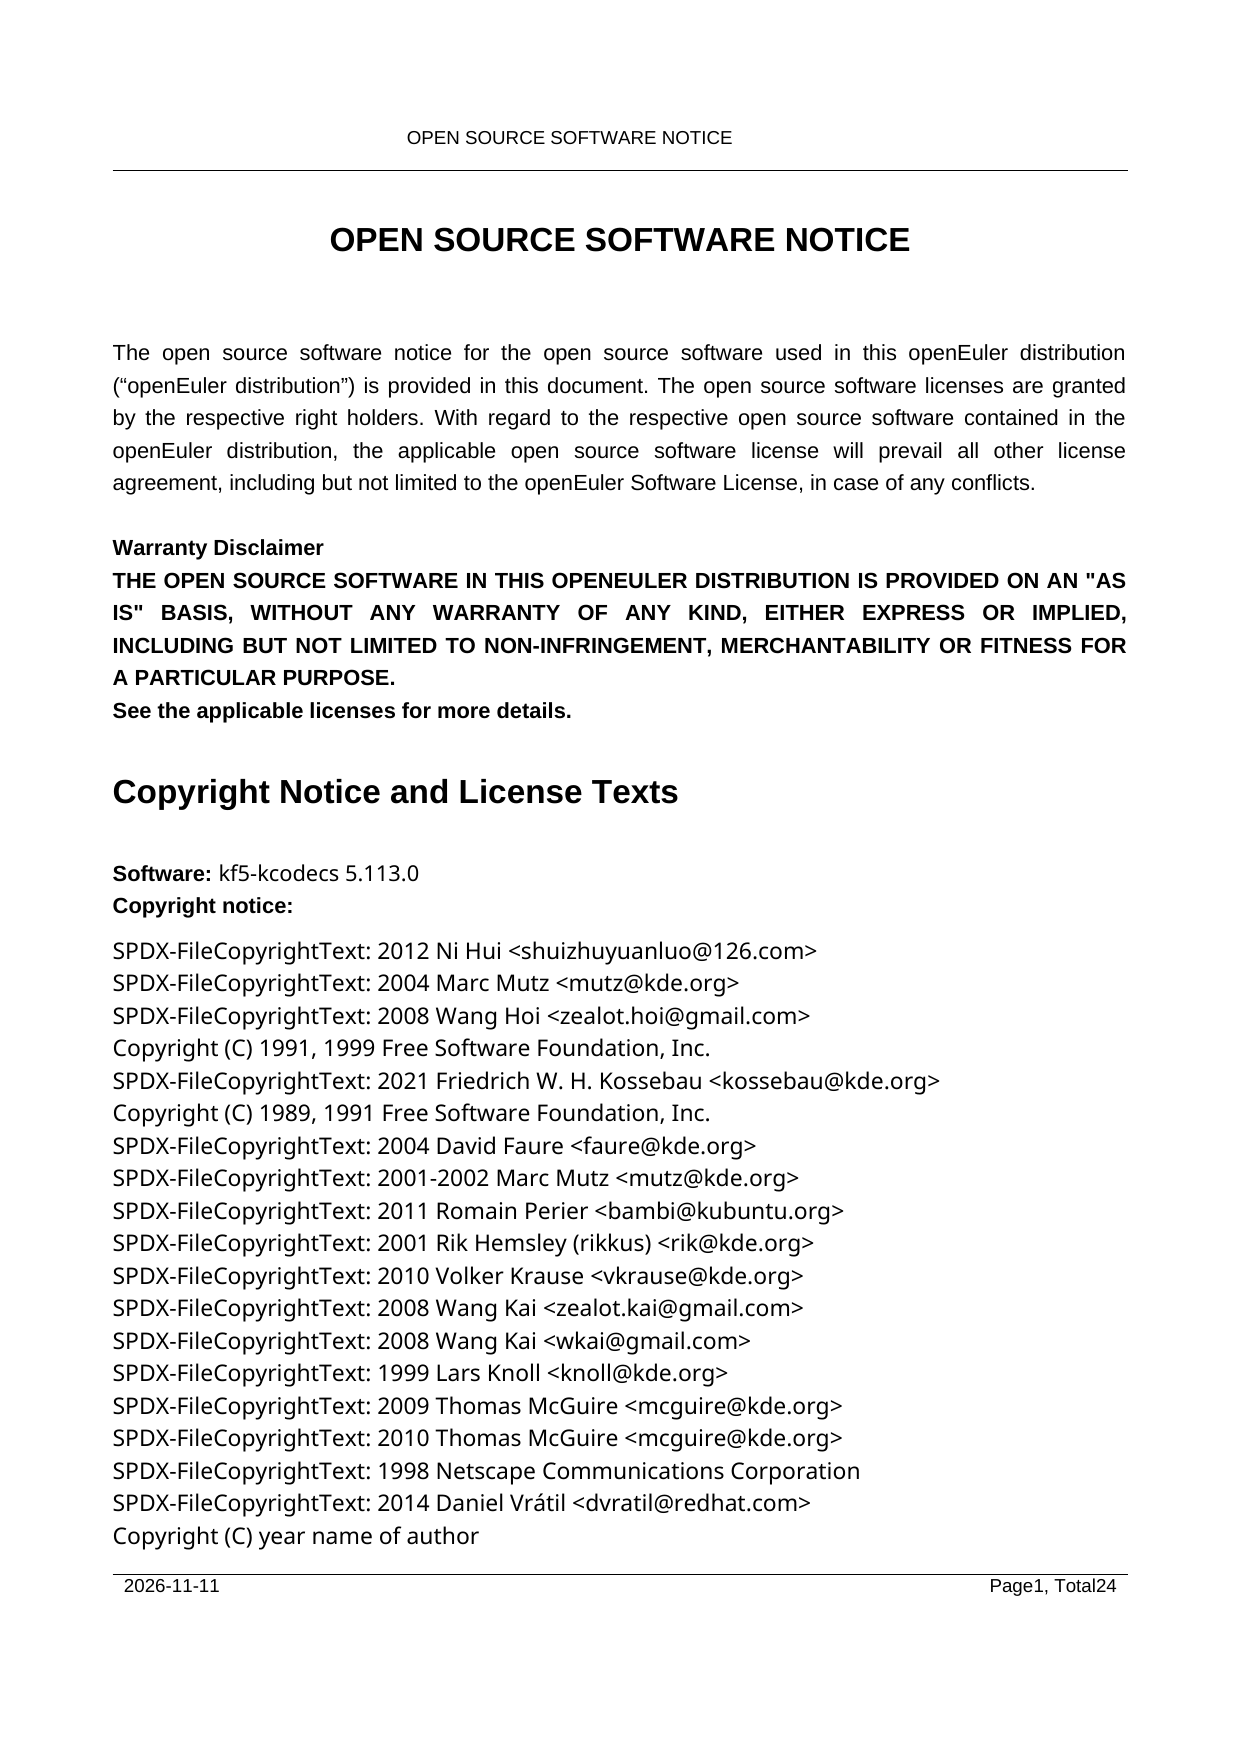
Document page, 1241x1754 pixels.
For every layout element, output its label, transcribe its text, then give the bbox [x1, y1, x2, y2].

title Software: kf5-kcodecs 5.113.0 [112, 856, 1128, 889]
text Warranty Disclaimer [112, 531, 1128, 564]
text Copyright Notice and License Texts [112, 759, 1128, 824]
text Copyright notice: [112, 889, 1128, 921]
text THE OPEN SOURCE SOFTWARE IN THIS OPENEULER DISTRIBUTION IS PROVIDED ON AN "AS IS" BASIS, WITHOUT ANY WARRANTY OF ANY KIND, EITHER EXPRESS OR IMPLIED, INCLUDING BUT NOT LIMITED TO NON-INFRINGEMENT, MERCHANTABILITY OR FITNESS FOR A PARTICULAR PURPOSE. See the applicable licenses for more details. [112, 564, 1128, 726]
text The open source software notice for the open source software used in this openEuler distribution (“openEuler distribution”) is provided in this document. The open source software licenses are granted by the respective right holders. With regard to the respective open source software contained in the openEuler distribution, the applicable open source software license will prevail all other license agreement, including but not limited to the openEuler Software License, in case of any conflicts. [112, 336, 1128, 499]
text OPEN SOURCE SOFTWARE NOTICE [112, 206, 1128, 271]
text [112, 934, 1128, 1551]
